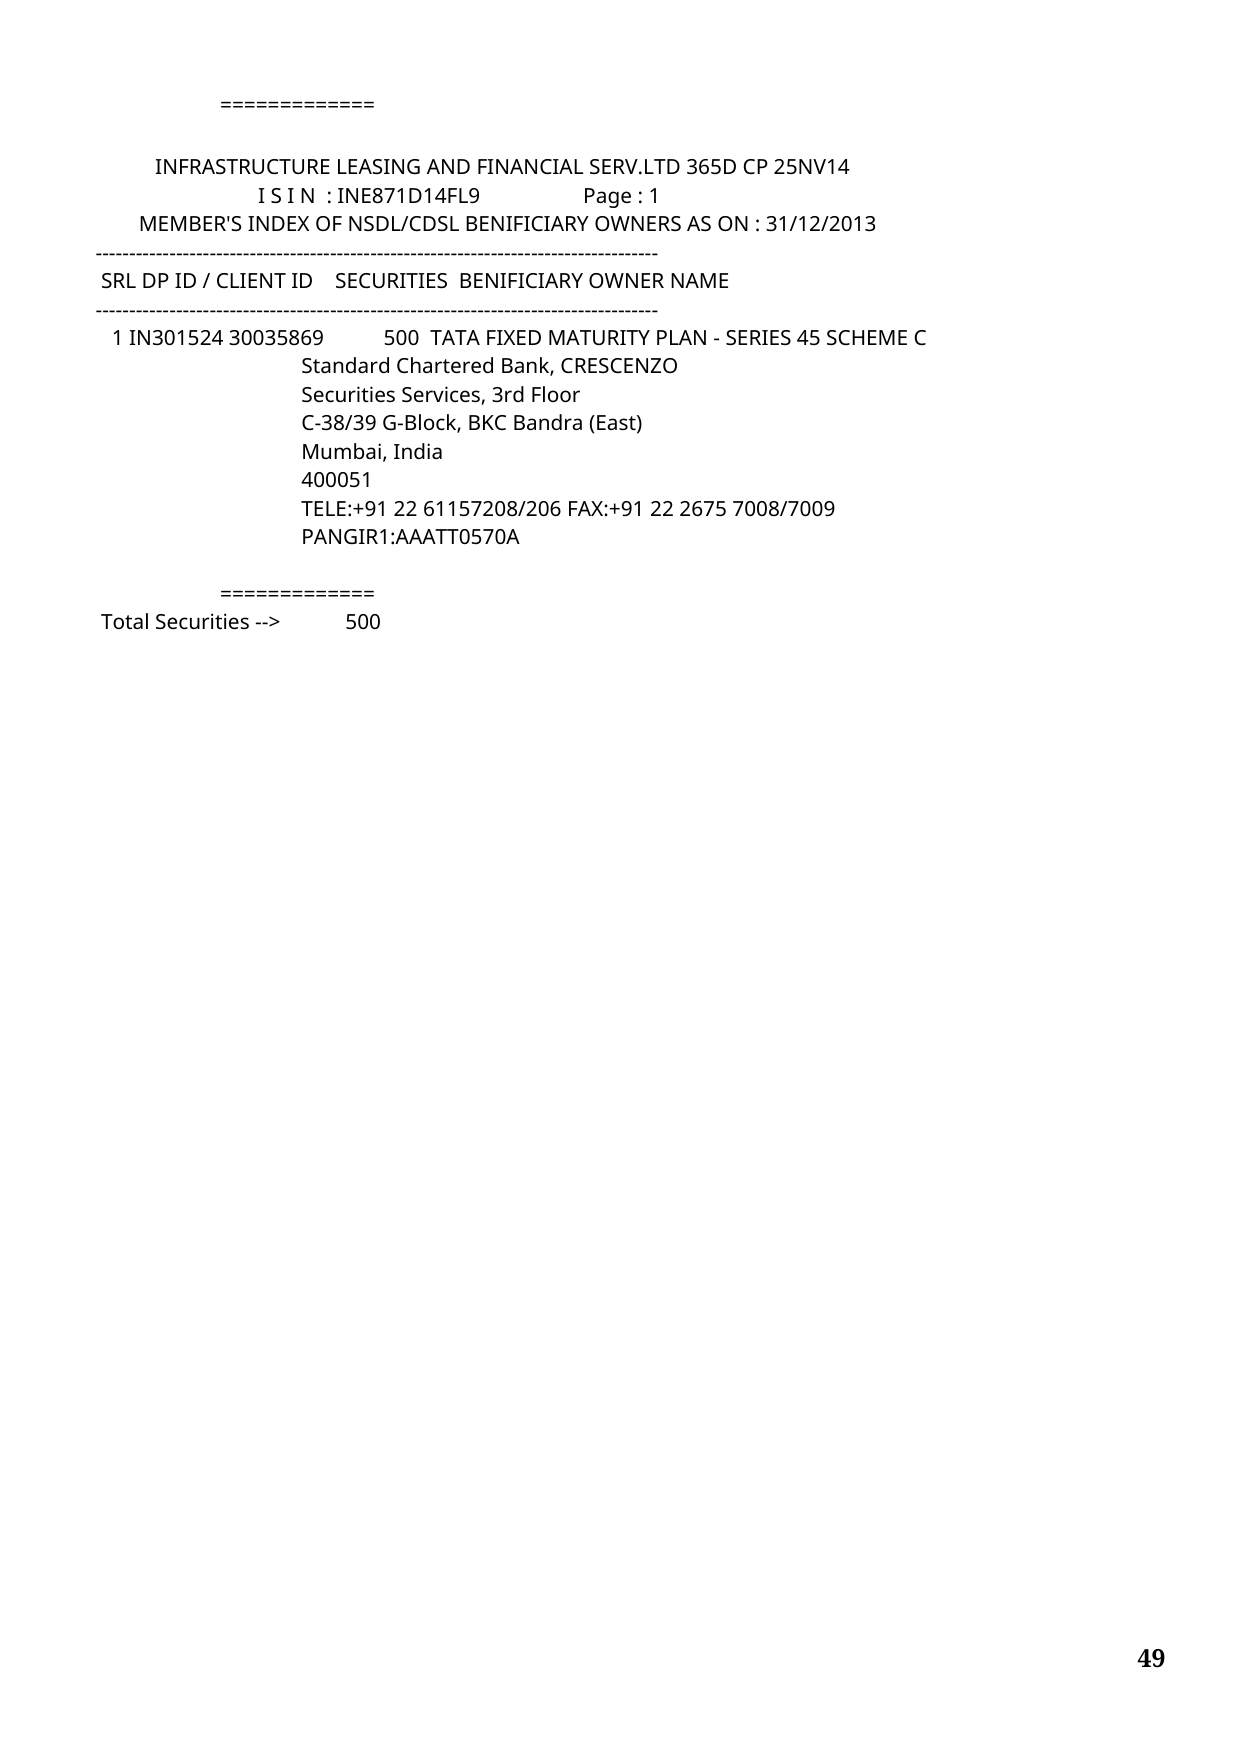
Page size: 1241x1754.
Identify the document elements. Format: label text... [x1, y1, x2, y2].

text ============= [90, 90, 1165, 152]
text Securities Services, 3rd Floor [90, 380, 1165, 408]
text ============= [90, 579, 1165, 607]
text 1 IN301524 30035869 500 TATA FIXED MATURITY PLAN - SERIES 45 SCHEME C [90, 323, 1165, 352]
text I S I N : INE871D14FL9 Page : 1 [90, 181, 1165, 209]
text Total Securities --> 500 [90, 607, 1165, 636]
text TELE:+91 22 61157208/206 FAX:+91 22 2675 7008/7009 [90, 494, 1165, 522]
text SRL DP ID / CLIENT ID SECURITIES BENIFICIARY OWNER NAME [90, 266, 1165, 295]
text Standard Chartered Bank, CRESCENZO [90, 352, 1165, 380]
text MEMBER'S INDEX OF NSDL/CDSL BENIFICIARY OWNERS AS ON : 31/12/2013 [90, 209, 1165, 238]
text PANGIR1:AAATT0570A [90, 522, 1165, 551]
text 400051 [90, 465, 1165, 494]
text Mumbai, India [90, 437, 1165, 465]
text INFRASTRUCTURE LEASING AND FINANCIAL SERV.LTD 365D CP 25NV14 [90, 152, 1165, 181]
text ------------------------------------------------------------------------------------ [90, 238, 1165, 266]
text C-38/39 G-Block, BKC Bandra (East) [90, 408, 1165, 437]
text ------------------------------------------------------------------------------------ [90, 295, 1165, 323]
